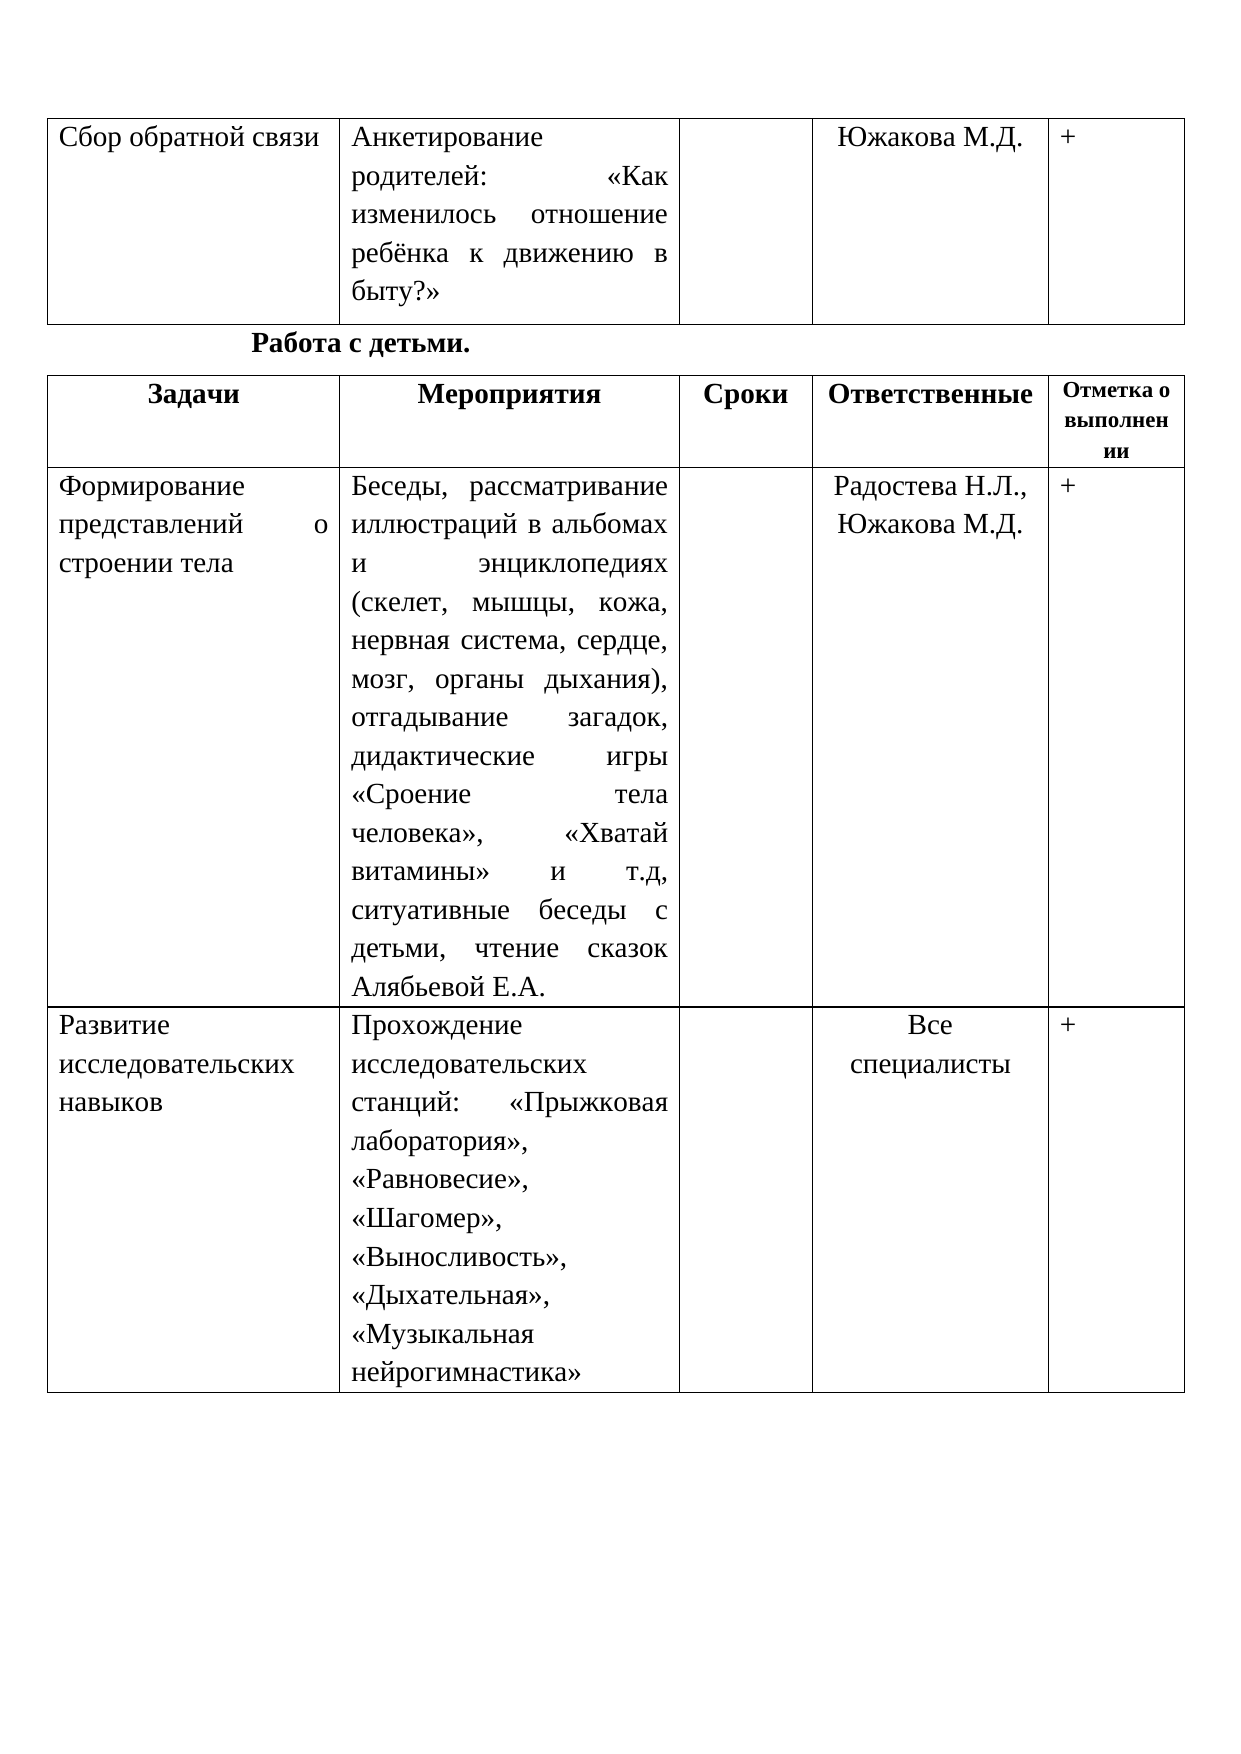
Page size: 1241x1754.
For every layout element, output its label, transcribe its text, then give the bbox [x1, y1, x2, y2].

table_header Отметка о выполнении [1049, 376, 1184, 467]
table_header Ответственные [813, 376, 1048, 467]
table_cell Прохождение исследовательских станций: «Прыжковая лаборатория», «Равновесие», «Шагомер», «Выносливость», «Дыхательная», «Музыкальная нейрогимнастика» [340, 1008, 679, 1392]
table_cell [680, 119, 812, 324]
table_cell + [1049, 468, 1184, 1006]
text Работа с детьми. [177, 325, 1152, 358]
table_header Задачи [48, 376, 339, 467]
table_header Мероприятия [340, 376, 679, 467]
table_cell + [1049, 119, 1184, 324]
table_header Сроки [680, 376, 812, 467]
table_cell Беседы, рассматривание иллюстраций в альбомах и энциклопедиях (скелет, мышцы, кожа, нервная система, сердце, мозг, органы дыхания), отгадывание загадок, дидактические игры «Сроение тела человека», «Хватай витамины» и т.д, ситуативные беседы с детьми, чтение сказок Алябьевой Е.А. [340, 468, 679, 1006]
table_cell [680, 468, 812, 1006]
table_cell Все специалисты [813, 1008, 1048, 1392]
table_cell + [1049, 1008, 1184, 1392]
table_cell Южакова М.Д. [813, 119, 1048, 324]
table_cell Развитие исследовательских навыков [48, 1008, 339, 1392]
table_cell Анкетирование родителей: «Как изменилось отношение ребёнка к движению в быту?» [340, 119, 679, 324]
table_cell Радостева Н.Л., Южакова М.Д. [813, 468, 1048, 1006]
table_cell Формирование представлений о строении тела [48, 468, 339, 1006]
table_cell [680, 1008, 812, 1392]
table_cell Сбор обратной связи [48, 119, 339, 324]
